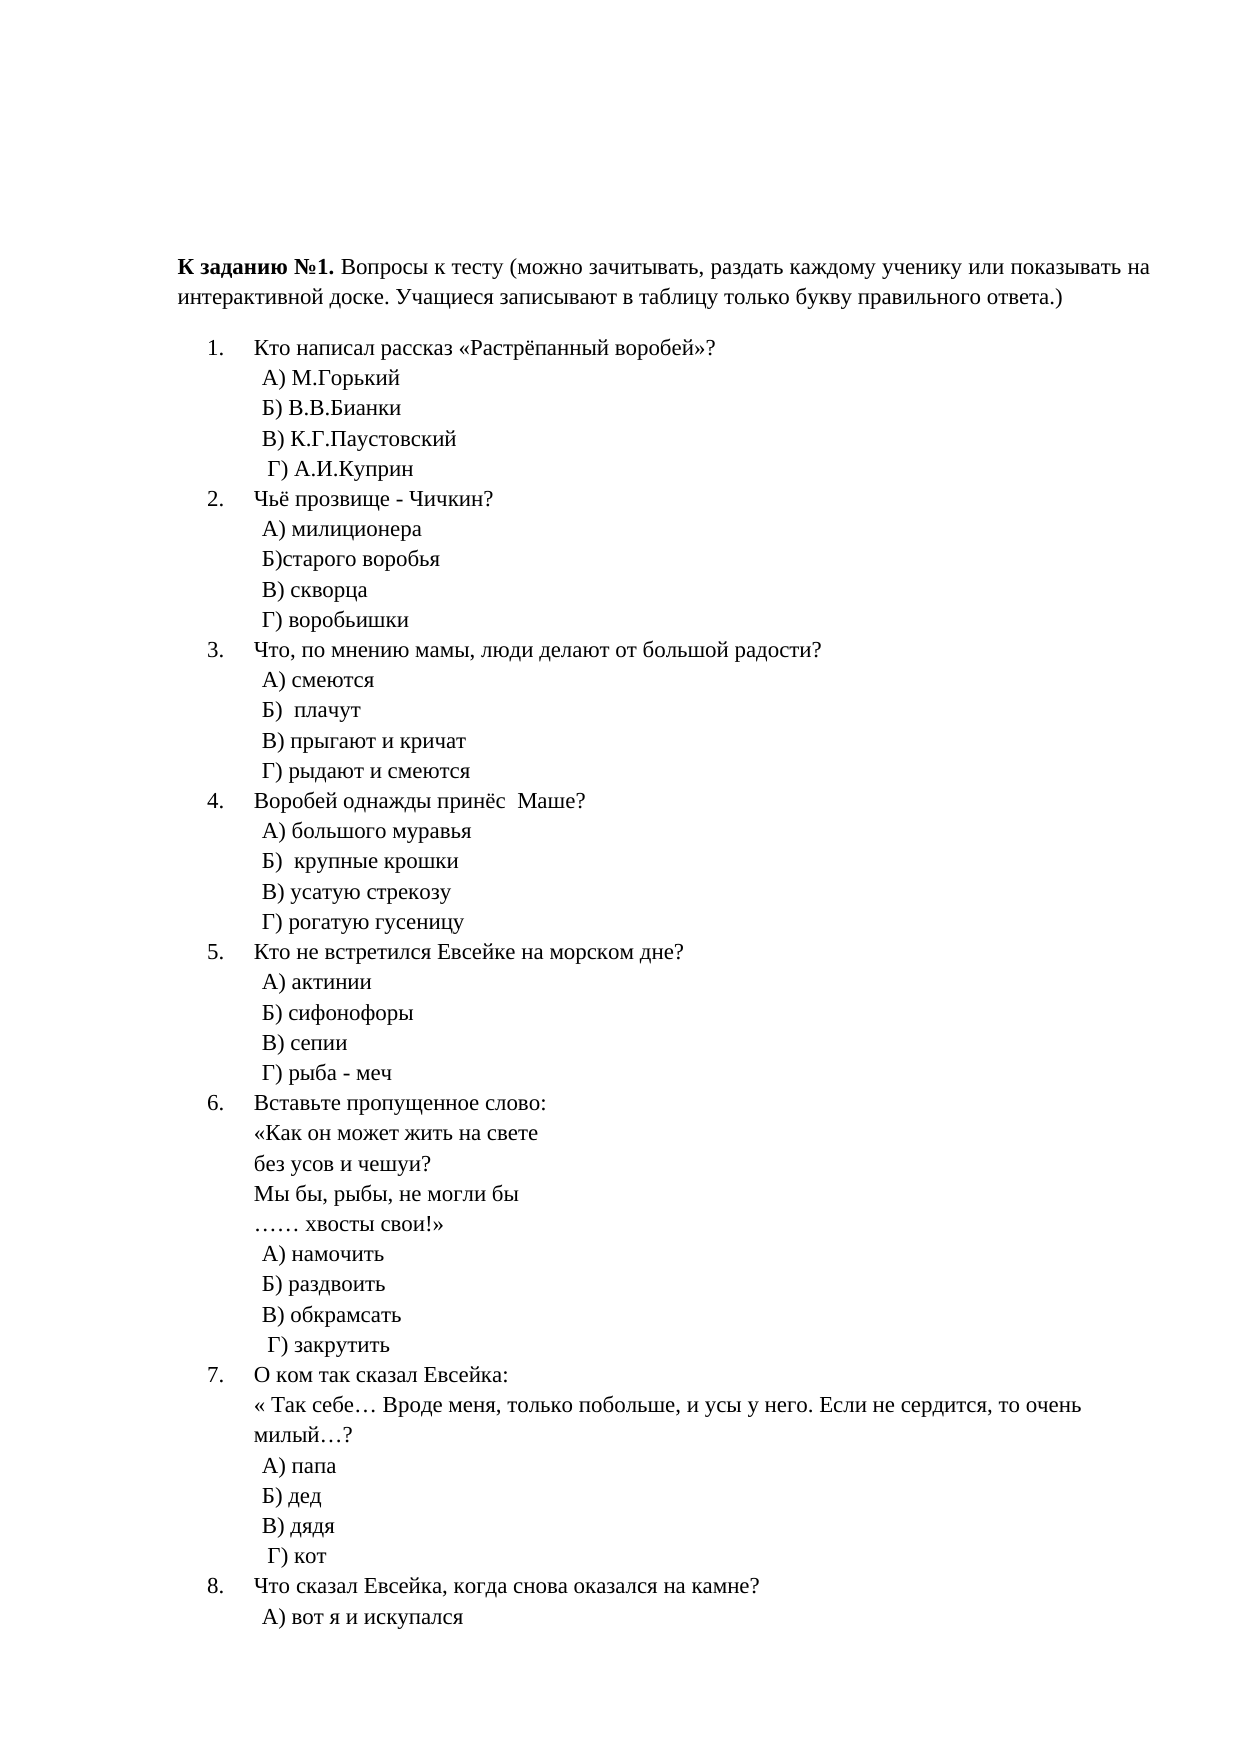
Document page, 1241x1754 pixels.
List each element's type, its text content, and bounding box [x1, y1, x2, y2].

list В) прыгают и кричат [262, 727, 1152, 753]
list Б) В.В.Бианки [262, 394, 1152, 421]
list Б) крупные крошки [262, 848, 1152, 874]
list Кто написал рассказ «Растрёпанный воробей»? [207, 334, 1152, 360]
list Г) А.И.Куприн [262, 455, 1152, 481]
list В) К.Г.Паустовский [262, 425, 1152, 451]
list Б) дед [262, 1482, 1152, 1508]
list А) большого муравья [262, 817, 1152, 844]
list В) дядя [262, 1512, 1152, 1538]
list Г) воробьишки [262, 606, 1152, 632]
list Б) раздвоить [262, 1271, 1152, 1297]
text К заданию №1. Вопросы к тесту (можно зачитывать, раздать каждому ученику или показывать на интерактивной доске. Учащиеся записывают в таблицу только букву правильного ответа.) [177, 253, 1152, 309]
list В) сепии [262, 1029, 1152, 1055]
list Кто не встретился Евсейке на морском дне? [207, 938, 1152, 964]
list Г) закрутить [262, 1331, 1152, 1357]
list Чьё прозвище - Чичкин? [207, 485, 1152, 511]
list Воробей однажды принёс Маше? [207, 787, 1152, 813]
list Г) рыба - меч [262, 1059, 1152, 1085]
list В) обкрамсать [262, 1301, 1152, 1327]
list Б) сифонофоры [262, 999, 1152, 1025]
list Б)старого воробья [262, 546, 1152, 572]
list Что, по мнению мамы, люди делают от большой радости? [207, 636, 1152, 662]
list А) вот я и искупался [262, 1603, 1152, 1629]
list Г) рогатую гусеницу [262, 908, 1152, 934]
list О ком так сказал Евсейка: « Так себе… Вроде меня, только побольше, и усы у него. Если не сердится, то очень милый…? [207, 1361, 1152, 1448]
list Б) плачут [262, 697, 1152, 723]
list А) смеются [262, 666, 1152, 693]
list Что сказал Евсейка, когда снова оказался на камне? [207, 1573, 1152, 1599]
list А) папа [262, 1452, 1152, 1478]
list В) скворца [262, 576, 1152, 602]
list А) милиционера [262, 515, 1152, 542]
list Г) рыдают и смеются [262, 757, 1152, 783]
list А) намочить [262, 1240, 1152, 1267]
list Вставьте пропущенное слово: «Как он может жить на свете без усов и чешуи? Мы бы, рыбы, не могли бы …… хвосты свои!» [207, 1089, 1152, 1236]
list А) актинии [262, 968, 1152, 995]
list В) усатую стрекозу [262, 878, 1152, 904]
list Г) кот [262, 1542, 1152, 1569]
list А) М.Горький [262, 364, 1152, 391]
